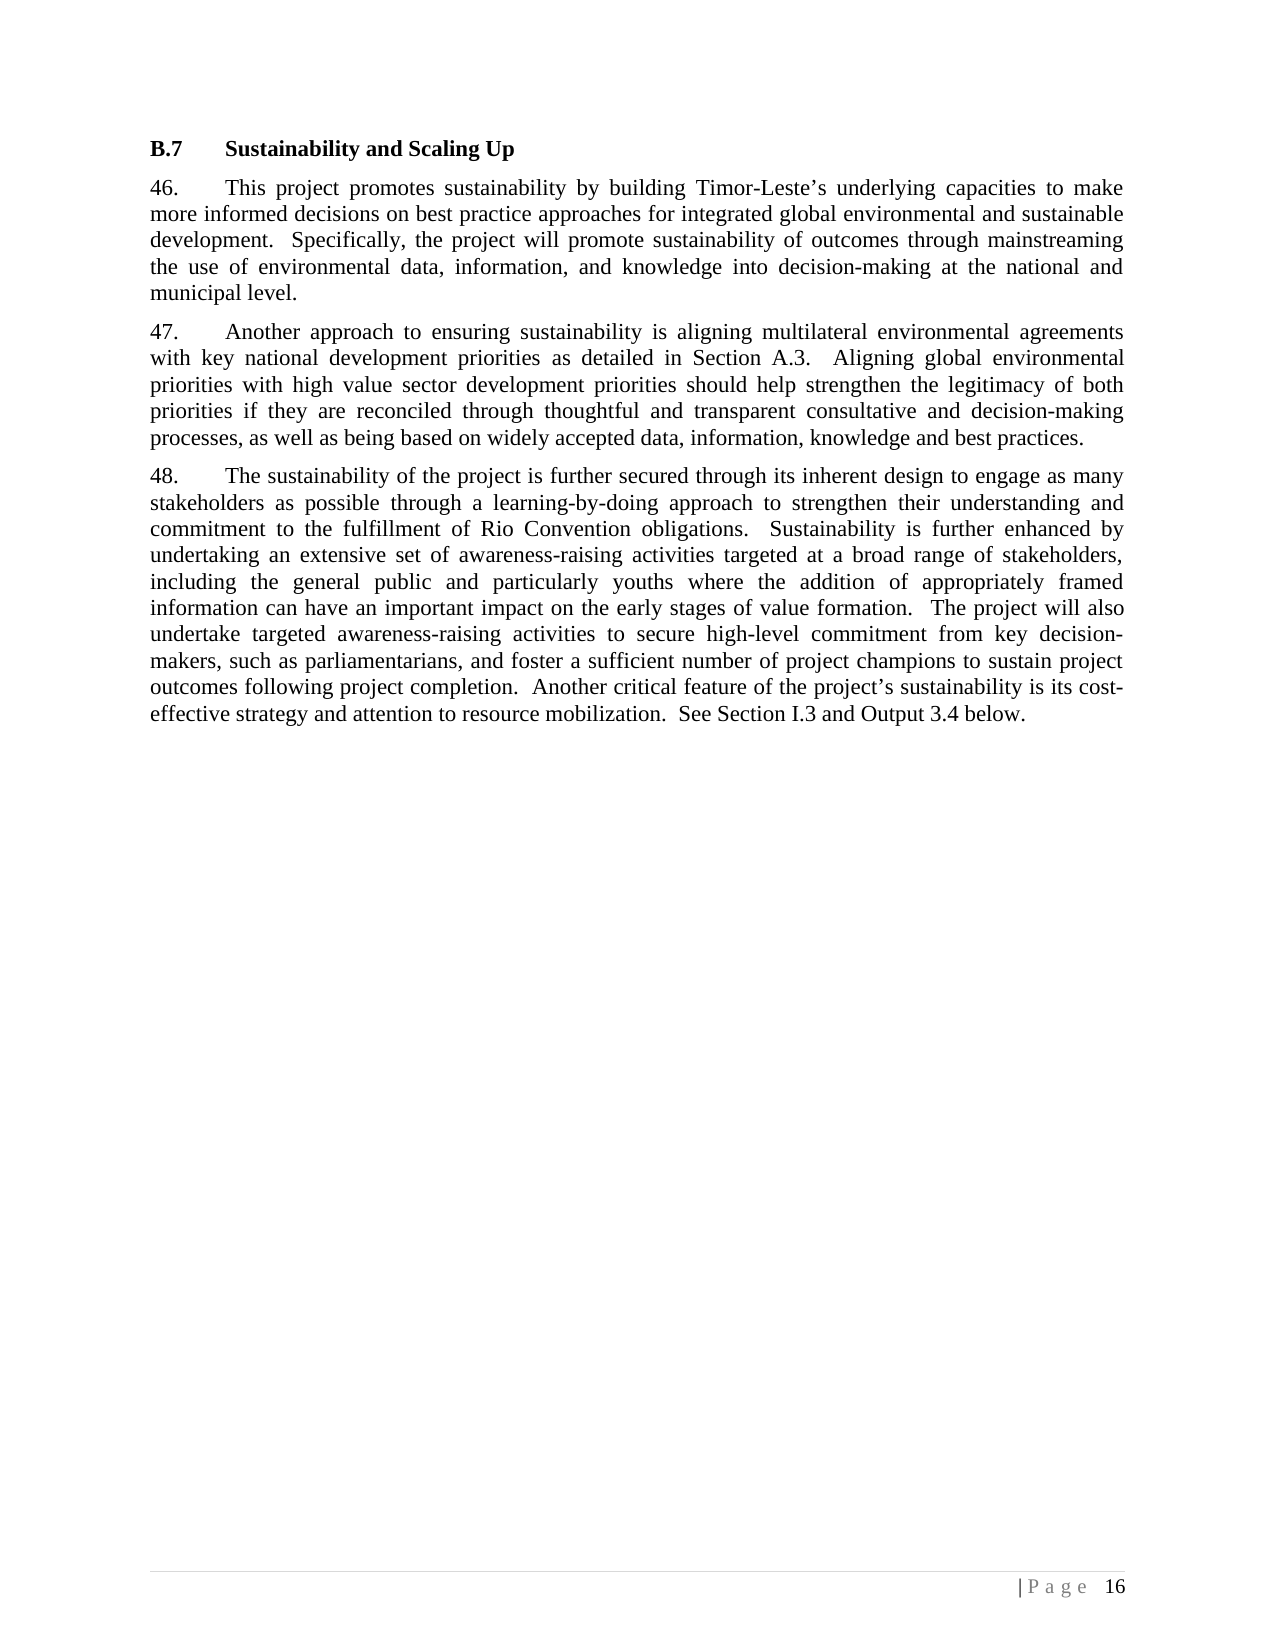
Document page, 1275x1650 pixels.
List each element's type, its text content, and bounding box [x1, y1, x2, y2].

text The sustainability of the project is further secured through its inherent design to engage as many stakeholders as possible through a learning-by-doing approach to strengthen their understanding and commitment to the fulfillment of Rio Convention obligations. Sustainability is further enhanced by undertaking an extensive set of awareness-raising activities targeted at a broad range of stakeholders, including the general public and particularly youths where the addition of appropriately framed information can have an important impact on the early stages of value formation. The project will also undertake targeted awareness-raising activities to secure high-level commitment from key decision-makers, such as parliamentarians, and foster a sufficient number of project champions to sustain project outcomes following project completion. Another critical feature of the project’s sustainability is its cost-effective strategy and attention to resource mobilization. See Section I.3 and Output 3.4 below. [150, 462, 1125, 726]
subtitle B.7 Sustainability and Scaling Up [150, 135, 1125, 161]
text Another approach to ensuring sustainability is aligning multilateral environmental agreements with key national development priorities as detailed in Section A.3. Aligning global environmental priorities with high value sector development priorities should help strengthen the legitimacy of both priorities if they are reconciled through thoughtful and transparent consultative and decision-making processes, as well as being based on widely accepted data, information, knowledge and best practices. [150, 318, 1125, 450]
text This project promotes sustainability by building Timor-Leste’s underlying capacities to make more informed decisions on best practice approaches for integrated global environmental and sustainable development. Specifically, the project will promote sustainability of outcomes through mainstreaming the use of environmental data, information, and knowledge into decision-making at the national and municipal level. [150, 174, 1125, 306]
